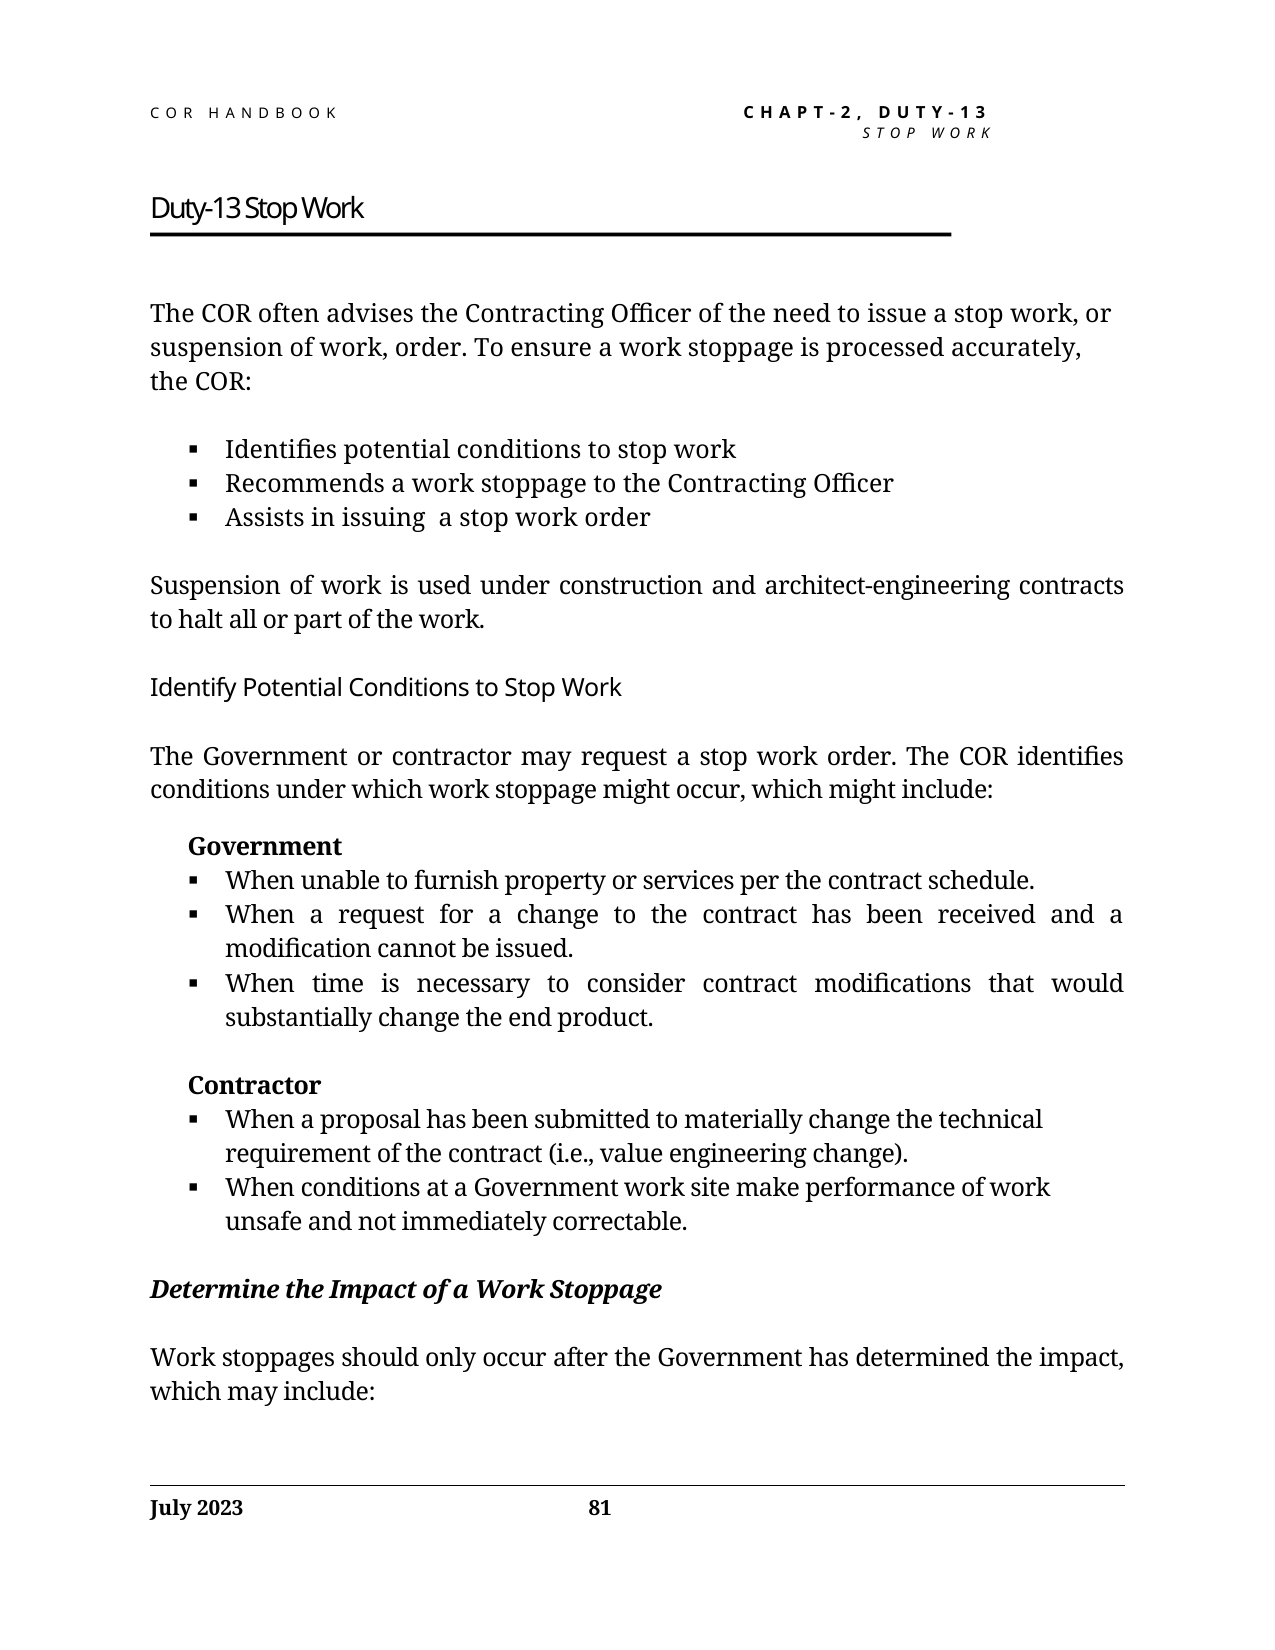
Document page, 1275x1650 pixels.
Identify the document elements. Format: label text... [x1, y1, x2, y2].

text The COR often advises the Contracting Officer of the need to issue a stop work, or suspension of work, order. To ensure a work stoppage is processed accurately, the COR: [150, 295, 1125, 397]
list When a request for a change to the contract has been received and a modification cannot be issued. [187, 897, 1125, 965]
text Government [187, 829, 1125, 863]
list Identifies potential conditions to stop work [187, 432, 1125, 466]
list Suspension of work is used under construction and architect-engineering contracts to halt all or part of the work. [150, 568, 1125, 636]
list When time is necessary to consider contract modifications that would substantially change the end product. [187, 965, 1125, 1033]
text The Government or contractor may request a stop work order. The COR identifies conditions under which work stoppage might occur, which might include: [150, 738, 1125, 806]
picture [150, 227, 952, 241]
text Contractor [187, 1067, 1125, 1101]
list When unable to furnish property or services per the contract schedule. [187, 863, 1125, 897]
list When a proposal has been submitted to materially change the technical requirement of the contract (i.e., value engineering change). [187, 1101, 1125, 1169]
list Assists in issuing a stop work order [187, 500, 1125, 534]
subtitle Duty-13 Stop Work [150, 187, 1125, 227]
text Determine the Impact of a Work Stoppage [150, 1272, 1125, 1306]
list Recommends a work stoppage to the Contracting Officer [187, 466, 1125, 500]
subtitle Identify Potential Conditions to Stop Work [150, 670, 1125, 704]
text Work stoppages should only occur after the Government has determined the impact, which may include: [150, 1340, 1125, 1408]
list When conditions at a Government work site make performance of work unsafe and not immediately correctable. [187, 1169, 1125, 1238]
